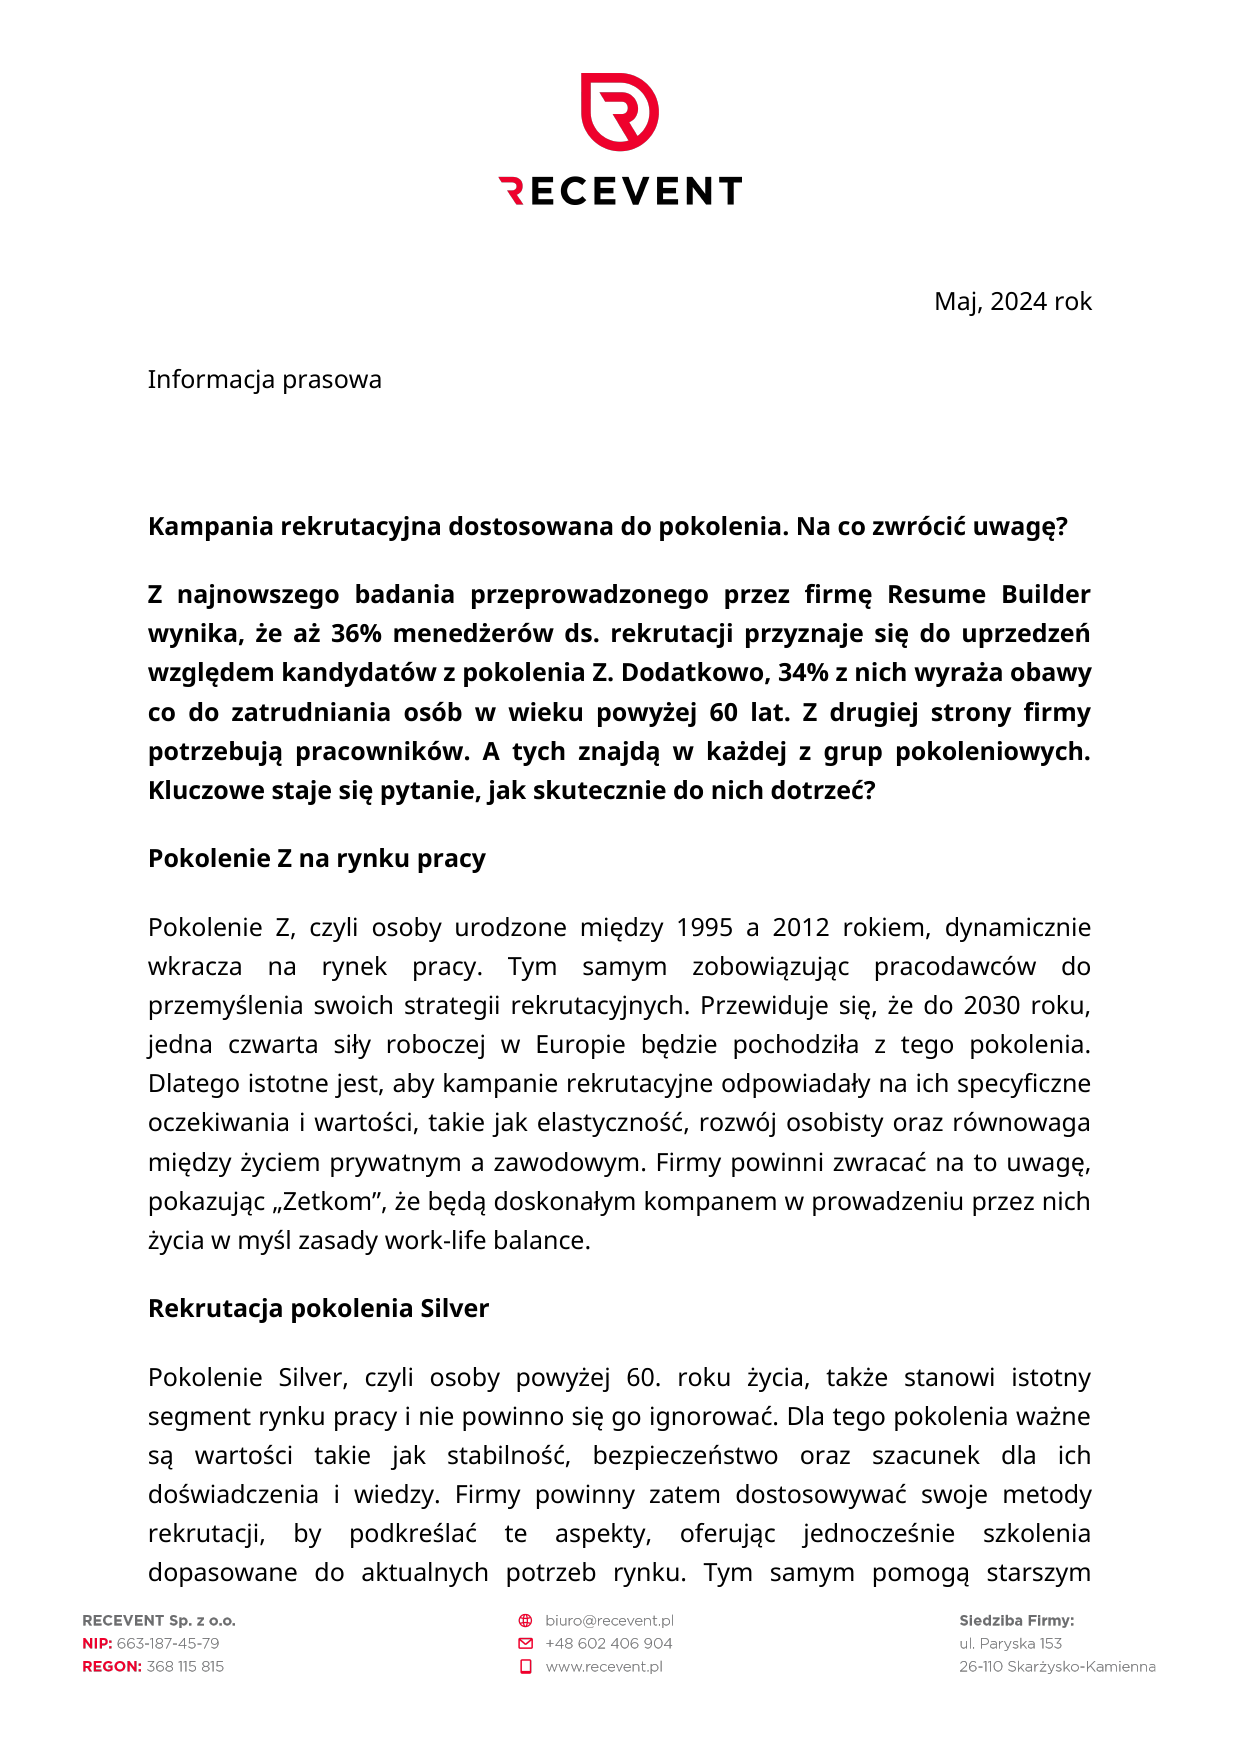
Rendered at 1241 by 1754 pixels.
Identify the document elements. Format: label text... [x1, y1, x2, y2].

text Pokolenie Z na rynku pracy [148, 841, 1093, 875]
text Pokolenie Z, czyli osoby urodzone między 1995 a 2012 rokiem, dynamicznie wkracza na rynek pracy. Tym samym zobowiązując pracodawców do przemyślenia swoich strategii rekrutacyjnych. Przewiduje się, że do 2030 roku, jedna czwarta siły roboczej w Europie będzie pochodziła z tego pokolenia. Dlatego istotne jest, aby kampanie rekrutacyjne odpowiadały na ich specyficzne oczekiwania i wartości, takie jak elastyczność, rozwój osobisty oraz równowaga między życiem prywatnym a zawodowym. Firmy powinni zwracać na to uwagę, pokazując „Zetkom”, że będą doskonałym kompanem w prowadzeniu przez nich życia w myśl zasady work-life balance. [148, 909, 1093, 1257]
picture [0, 1605, 1238, 1754]
text Informacja prasowa [148, 362, 1093, 396]
text Maj, 2024 rok [148, 283, 1093, 317]
text Rekrutacja pokolenia Silver [148, 1291, 1093, 1325]
text Z najnowszego badania przeprowadzonego przez firmę Resume Builder wynika, że aż 36% menedżerów ds. rekrutacji przyznaje się do uprzedzeń względem kandydatów z pokolenia Z. Dodatkowo, 34% z nich wyraża obawy co do zatrudniania osób w wieku powyżej 60 lat. Z drugiej strony firmy potrzebują pracowników. A tych znajdą w każdej z grup pokoleniowych. Kluczowe staje się pytanie, jak skutecznie do nich dotrzeć? [148, 577, 1093, 807]
picture [498, 73, 742, 205]
text Kampania rekrutacyjna dostosowana do pokolenia. Na co zwrócić uwagę? [148, 508, 1093, 542]
